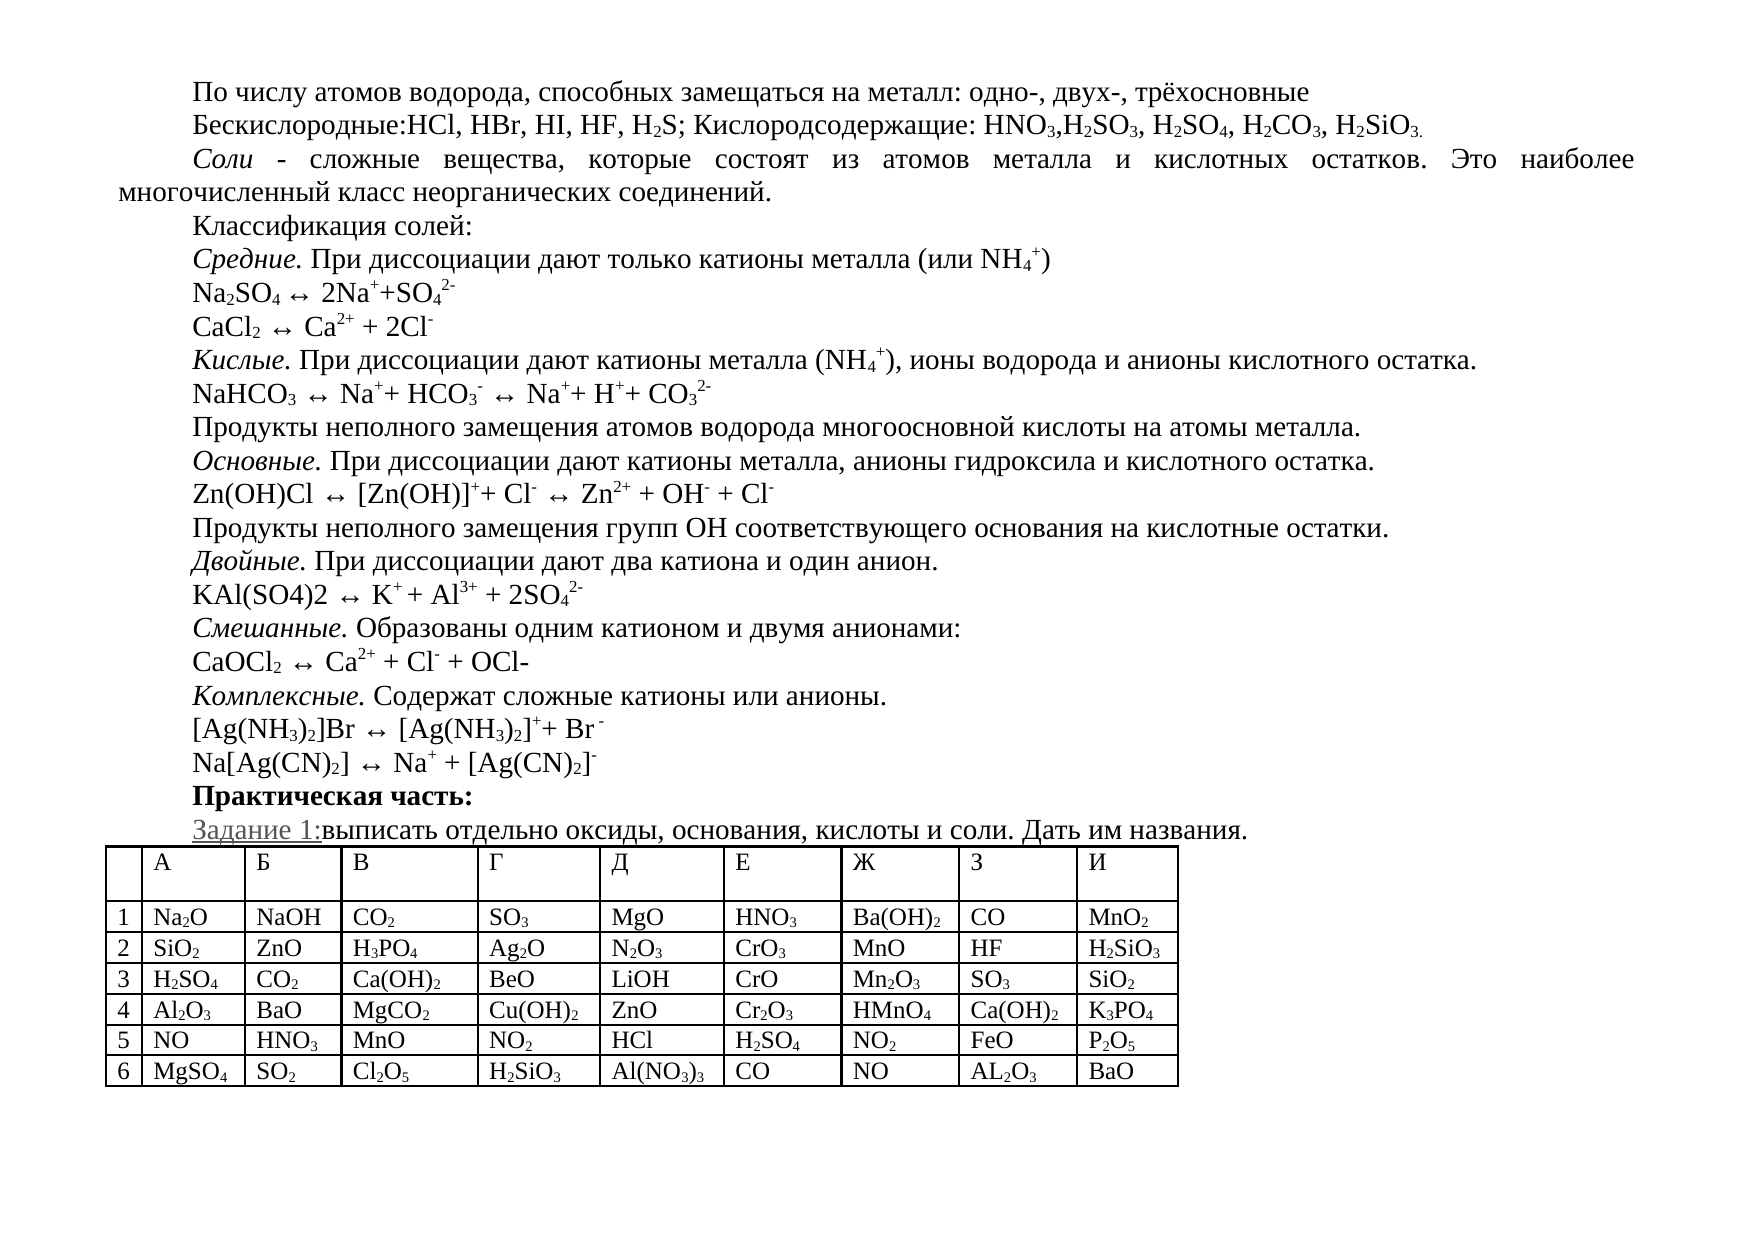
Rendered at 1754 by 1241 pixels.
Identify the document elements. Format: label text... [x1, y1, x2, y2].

table_header И [1078, 848, 1177, 900]
table_cell BaO [1078, 1056, 1177, 1085]
table_cell NO2 [479, 1026, 599, 1054]
table_cell NO [843, 1056, 958, 1085]
table_cell H2SO4 [725, 1026, 840, 1054]
table_cell H2SO4 [143, 964, 244, 993]
table_cell Ca(OH)2 [960, 995, 1076, 1023]
table_cell P2O5 [1078, 1026, 1177, 1054]
text Практическая часть: [118, 778, 1636, 812]
table_header А [143, 848, 244, 900]
table_cell MgO [601, 902, 723, 931]
table_cell HNO3 [725, 902, 840, 931]
table_cell 6 [107, 1056, 141, 1085]
table_cell CO2 [246, 964, 340, 993]
table_cell BaO [246, 995, 340, 1023]
table_header Г [479, 848, 599, 900]
text Соли - сложные вещества, которые состоят из атомов металла и кислотных остатков. Это наиболее многочисленный класс неорганических соединений. [118, 141, 1636, 208]
table_cell LiOH [601, 964, 723, 993]
table_cell H2SiO3 [479, 1056, 599, 1085]
table_cell CO [960, 902, 1076, 931]
text Zn(OH)Cl ↔ [Zn(OH)]++ Cl- ↔ Zn2+ + OH- + Cl- [118, 476, 1636, 510]
table_cell K3PO4 [1078, 995, 1177, 1023]
text Средние. При диссоциации дают только катионы металла (или NH4+) [118, 242, 1636, 275]
table_cell Mn2O3 [843, 964, 958, 993]
text Кислые. При диссоциации дают катионы металла (NH4+), ионы водорода и анионы кислотного остатка. [118, 342, 1636, 376]
table_cell N2O3 [601, 933, 723, 962]
table_header Е [725, 848, 840, 900]
table_cell HMnO4 [843, 995, 958, 1023]
table_cell 4 [107, 995, 141, 1023]
table_cell Ag2O [479, 933, 599, 962]
table_cell H3PO4 [343, 933, 477, 962]
table_cell MnO [343, 1026, 477, 1054]
text Na2SO4 ↔ 2Na++SO42- [118, 275, 1636, 309]
table_header Б [246, 848, 340, 900]
table_cell MgCO2 [343, 995, 477, 1023]
table_cell NaOH [246, 902, 340, 931]
text Комплексные. Содержат сложные катионы или анионы. [118, 678, 1636, 711]
table_header Ж [843, 848, 958, 900]
table_cell AL2O3 [960, 1056, 1076, 1085]
text KAl(SO4)2 ↔ K+ + Al3+ + 2SO42- [118, 577, 1636, 611]
table_cell 1 [107, 902, 141, 931]
table_cell MnO2 [1078, 902, 1177, 931]
table_cell MnO [843, 933, 958, 962]
table_cell SO3 [960, 964, 1076, 993]
table_cell Al2O3 [143, 995, 244, 1023]
table_header Д [601, 848, 723, 900]
table_header З [960, 848, 1076, 900]
table_cell H2SiO3 [1078, 933, 1177, 962]
table_cell HCl [601, 1026, 723, 1054]
text [Ag(NH3)2]Br ↔ [Ag(NH3)2]++ Br - [118, 711, 1636, 745]
table_cell NO2 [843, 1026, 958, 1054]
table_cell Cr2O3 [725, 995, 840, 1023]
table_cell FeO [960, 1026, 1076, 1054]
text Основные. При диссоциации дают катионы металла, анионы гидроксила и кислотного остатка. [118, 443, 1636, 476]
table_cell Ca(OH)2 [343, 964, 477, 993]
table_cell BeO [479, 964, 599, 993]
table_cell 2 [107, 933, 141, 962]
text CaCl2 ↔ Ca2+ + 2Cl- [118, 309, 1636, 342]
table_cell CrO [725, 964, 840, 993]
table_cell NO [143, 1026, 244, 1054]
table_cell HF [960, 933, 1076, 962]
table_cell HNO3 [246, 1026, 340, 1054]
text Бескислородные:HCl, HBr, HI, HF, H2S; Кислородсодержащие: HNO3,H2SO3, H2SO4, H2CO3, H2SiO3. [118, 107, 1636, 141]
text CaOCl2 ↔ Ca2+ + Cl- + OCl- [118, 644, 1636, 678]
text Двойные. При диссоциации дают два катиона и один анион. [118, 543, 1636, 577]
table_cell CrO3 [725, 933, 840, 962]
text Продукты неполного замещения групп OH соответствующего основания на кислотные остатки. [118, 510, 1636, 543]
text Смешанные. Образованы одним катионом и двумя анионами: [118, 611, 1636, 644]
text Na[Ag(CN)2] ↔ Na+ + [Ag(CN)2]- [118, 745, 1636, 778]
table_cell Cl2O5 [343, 1056, 477, 1085]
table_header [107, 848, 141, 900]
table_cell ZnO [246, 933, 340, 962]
table_cell SiO2 [143, 933, 244, 962]
table_cell Ba(OH)2 [843, 902, 958, 931]
table_cell Na2O [143, 902, 244, 931]
text Классификация солей: [118, 208, 1636, 242]
text NaHCO3 ↔ Na++ HCO3- ↔ Na++ H++ CO32- [118, 376, 1636, 409]
text Продукты неполного замещения атомов водорода многоосновной кислоты на атомы металла. [118, 409, 1636, 443]
text По числу атомов водорода, способных замещаться на металл: одно-, двух-, трёхосновные [118, 74, 1636, 107]
table_header В [343, 848, 477, 900]
table_cell Al(NO3)3 [601, 1056, 723, 1085]
table_cell ZnO [601, 995, 723, 1023]
text Задание 1:выписать отдельно оксиды, основания, кислоты и соли. Дать им названия. [118, 812, 1636, 845]
table_cell 3 [107, 964, 141, 993]
table_cell Cu(OH)2 [479, 995, 599, 1023]
table_cell CO [725, 1056, 840, 1085]
table_cell SO3 [479, 902, 599, 931]
table_cell 5 [107, 1026, 141, 1054]
table_cell SiO2 [1078, 964, 1177, 993]
table_cell CO2 [343, 902, 477, 931]
table_cell SO2 [246, 1056, 340, 1085]
table_cell MgSO4 [143, 1056, 244, 1085]
